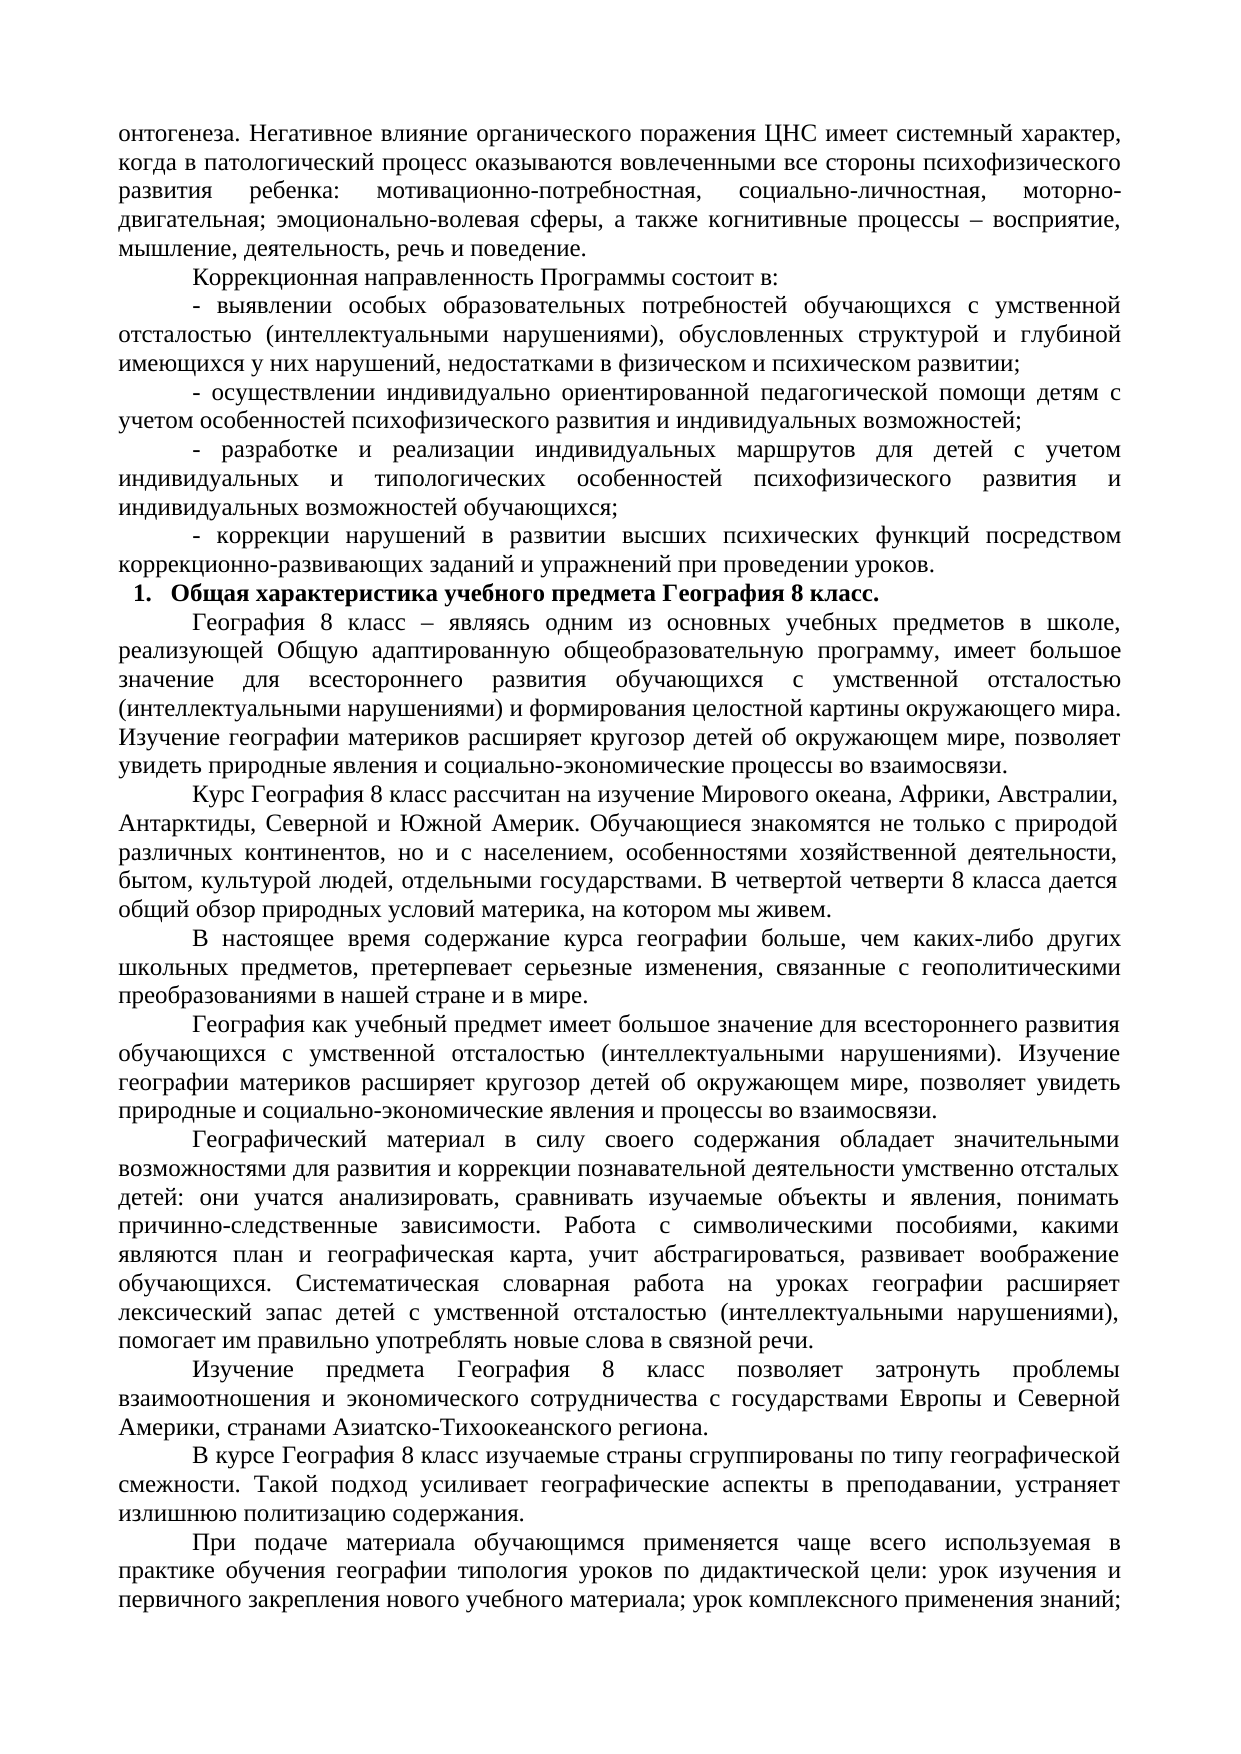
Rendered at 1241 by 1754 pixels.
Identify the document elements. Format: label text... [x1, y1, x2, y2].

text География 8 класс – являясь одним из основных учебных предметов в школе, реализующей Общую адаптированную общеобразовательную программу, имеет большое значение для всестороннего развития обучающихся с умственной отсталостью (интеллектуальными нарушениями) и формирования целостной картины окружающего мира. Изучение географии материков расширяет кругозор детей об окружающем мире, позволяет увидеть природные явления и социально-экономические процессы во взаимосвязи. [118, 607, 1122, 779]
text В настоящее время содержание курса географии больше, чем каких-либо других школьных предметов, претерпевает серьезные изменения, связанные с геополитическими преобразованиями в нашей стране и в мире. [118, 923, 1122, 1009]
text - осуществлении индивидуально ориентированной педагогической помощи детям с учетом особенностей психофизического развития и индивидуальных возможностей; [118, 377, 1122, 434]
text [118, 118, 1122, 262]
list Общая характеристика учебного предмета География 8 класс. [133, 578, 1122, 607]
text В курсе География 8 класс изучаемые страны сгруппированы по типу географической смежности. Такой подход усиливает географические аспекты в преподавании, устраняет излишнюю политизацию содержания. [118, 1441, 1121, 1527]
text - выявлении особых образовательных потребностей обучающихся с умственной отсталостью (интеллектуальными нарушениями), обусловленных структурой и глубиной имеющихся у них нарушений, недостатками в физическом и психическом развитии; [118, 291, 1122, 377]
text Географический материал в силу своего содержания обладает значительными возможностями для развития и коррекции познавательной деятельности умственно отсталых детей: они учатся анализировать, сравнивать изучаемые объекты и явления, понимать причинно-следственные зависимости. Работа с символическими пособиями, какими являются план и географическая карта, учит абстрагироваться, развивает воображение обучающихся. Систематическая словарная работа на уроках географии расширяет лексический запас детей с умственной отсталостью (интеллектуальными нарушениями), помогает им правильно употреблять новые слова в связной речи. [118, 1124, 1120, 1354]
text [118, 1527, 1122, 1613]
text Изучение предмета География 8 класс позволяет затронуть проблемы взаимоотношения и экономического сотрудничества с государствами Европы и Северной Америки, странами Азиатско-Тихоокеанского региона. [118, 1354, 1121, 1441]
text Коррекционная направленность Программы состоит в: [118, 262, 1122, 291]
text - коррекции нарушений в развитии высших психических функций посредством коррекционно-развивающих заданий и упражнений при проведении уроков. [118, 521, 1122, 578]
text Курс География 8 класс рассчитан на изучение Мирового океана, Африки, Австралии, Антарктиды, Северной и Южной Америк. Обучающиеся знакомятся не только с природой различных континентов, но и с населением, особенностями хозяйственной деятельности, бытом, культурой людей, отдельными государствами. В четвертой четверти 8 класса дается общий обзор природных условий материка, на котором мы живем. [118, 779, 1118, 923]
text - разработке и реализации индивидуальных маршрутов для детей с учетом индивидуальных и типологических особенностей психофизического развития и индивидуальных возможностей обучающихся; [118, 434, 1122, 521]
text География как учебный предмет имеет большое значение для всестороннего развития обучающихся с умственной отсталостью (интеллектуальными нарушениями). Изучение географии материков расширяет кругозор детей об окружающем мире, позволяет увидеть природные и социально-экономические явления и процессы во взаимосвязи. [118, 1009, 1121, 1124]
